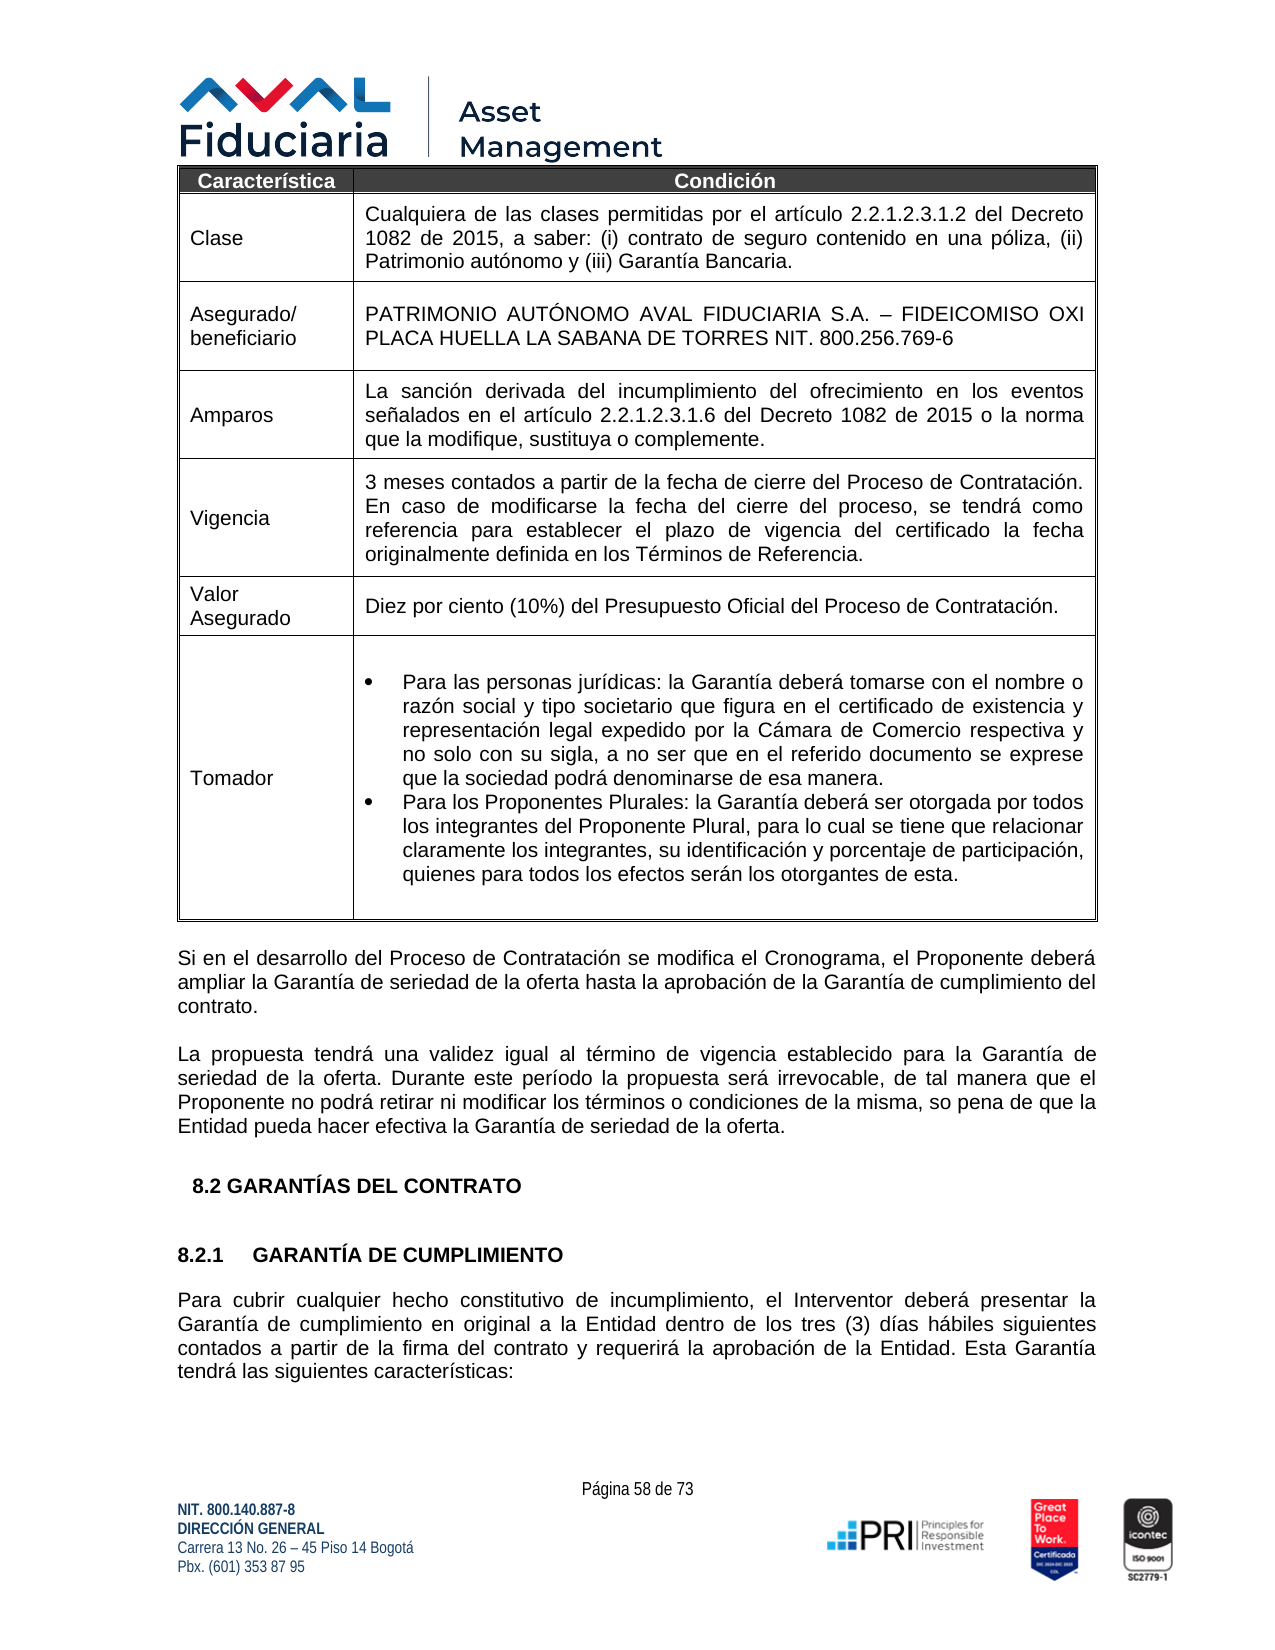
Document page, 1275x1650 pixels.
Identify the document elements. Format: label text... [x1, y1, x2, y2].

table_cell Amparos [180, 371, 353, 458]
table_cell Cualquiera de las clases permitidas por el artículo 2.2.1.2.3.1.2 del Decreto 1082 de 2015, a saber: (i) contrato de seguro contenido en una póliza, (ii) Patrimonio autónomo y (iii) Garantía Bancaria. [354, 194, 1095, 281]
table_cell PATRIMONIO AUTÓNOMO AVAL FIDUCIARIA S.A. – FIDEICOMISO OXI PLACA HUELLA LA SABANA DE TORRES NIT. 800.256.769-6 [354, 282, 1095, 369]
text La propuesta tendrá una validez igual al término de vigencia establecido para la Garantía de seriedad de la oferta. Durante este período la propuesta será irrevocable, de tal manera que el Proponente no podrá retirar ni modificar los términos o condiciones de la misma, so pena de que la Entidad pueda hacer efectiva la Garantía de seriedad de la oferta. [177, 1042, 1098, 1137]
picture [813, 1498, 1179, 1580]
table_cell Tomador [180, 636, 353, 919]
text Para cubrir cualquier hecho constitutivo de incumplimiento, el Interventor deberá presentar la Garantía de cumplimiento en original a la Entidad dentro de los tres (3) días hábiles siguientes contados a partir de la firma del contrato y requerirá la aprobación de la Entidad. Esta Garantía tendrá las siguientes características: [177, 1287, 1098, 1383]
table_header Característica [180, 169, 353, 192]
table_header Condición [354, 169, 1095, 192]
table_cell 3 meses contados a partir de la fecha de cierre del Proceso de Contratación. En caso de modificarse la fecha del cierre del proceso, se tendrá como referencia para establecer el plazo de vigencia del certificado la fecha originalmente definida en los Términos de Referencia. [354, 459, 1095, 576]
table_cell Clase [180, 194, 353, 281]
table_cell Diez por ciento (10%) del Presupuesto Oficial del Proceso de Contratación. [354, 577, 1095, 635]
picture [177, 73, 665, 165]
table_cell Vigencia [180, 459, 353, 576]
list GARANTÍA DE CUMPLIMIENTO [177, 1243, 1098, 1267]
table_cell Valor Asegurado [180, 577, 353, 635]
table_cell La sanción derivada del incumplimiento del ofrecimiento en los eventos señalados en el artículo 2.2.1.2.3.1.6 del Decreto 1082 de 2015 o la norma que la modifique, sustituya o complemente. [354, 371, 1095, 458]
text Si en el desarrollo del Proceso de Contratación se modifica el Cronograma, el Proponente deberá ampliar la Garantía de seriedad de la oferta hasta la aprobación de la Garantía de cumplimiento del contrato. [177, 946, 1098, 1018]
table_cell Para las personas jurídicas: la Garantía deberá tomarse con el nombre o razón social y tipo societario que figura en el certificado de existencia y representación legal expedido por la Cámara de Comercio respectiva y no solo con su sigla, a no ser que en el referido documento se exprese que la sociedad podrá denominarse de esa manera. Para los Proponentes Plurales: la Garantía deberá ser otorgada por todos los integrantes del Proponente Plural, para lo cual se tiene que relacionar claramente los integrantes, su identificación y porcentaje de participación, quienes para todos los efectos serán los otorgantes de esta. [354, 636, 1095, 919]
list 8.2 GARANTÍAS DEL CONTRATO [192, 1174, 1098, 1198]
table_cell Asegurado/ beneficiario [180, 282, 353, 369]
